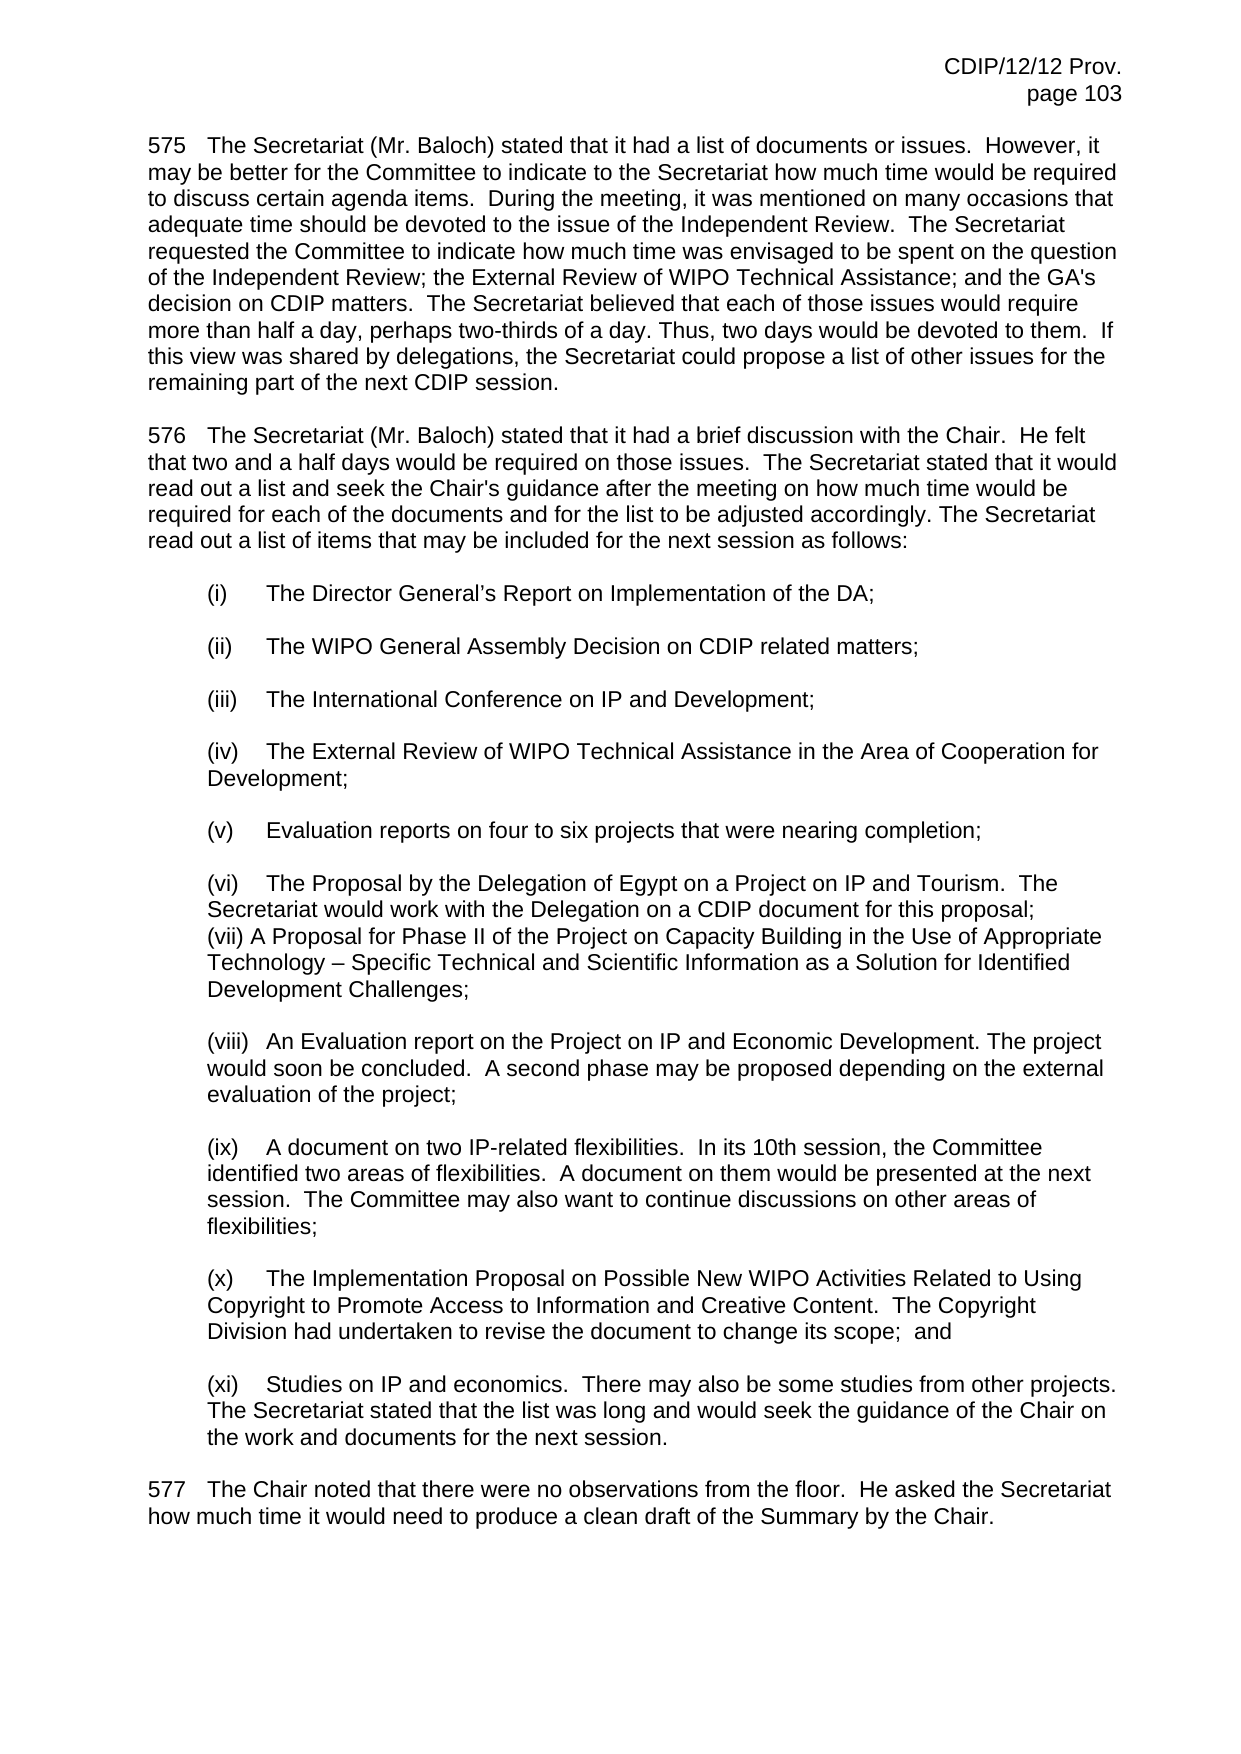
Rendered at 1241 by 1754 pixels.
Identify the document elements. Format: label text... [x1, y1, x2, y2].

text (v) Evaluation reports on four to six projects that were nearing completion; [207, 817, 1122, 844]
text The Secretariat (Mr. Baloch) stated that it had a brief discussion with the Chair. He felt that two and a half days would be required on those issues. The Secretariat stated that it would read out a list and seek the Chair's guidance after the meeting on how much time would be required for each of the documents and for the list to be adjusted accordingly. The Secretariat read out a list of items that may be included for the next session as follows: [148, 422, 1122, 554]
list The Director General’s Report on Implementation of the DA; [207, 580, 1122, 607]
text (vi) The Proposal by the Delegation of Egypt on a Project on IP and Tourism. The Secretariat would work with the Delegation on a CDIP document for this proposal; [207, 870, 1122, 923]
text (ix) A document on two IP-related flexibilities. In its 10th session, the Committee identified two areas of flexibilities. A document on them would be presented at the next session. The Committee may also want to continue discussions on other areas of flexibilities; [207, 1134, 1122, 1239]
text (iv) The External Review of WIPO Technical Assistance in the Area of Cooperation for Development; [207, 738, 1122, 791]
text The Secretariat stated that the list was long and would seek the guidance of the Chair on the work and documents for the next session. [207, 1397, 1122, 1450]
list The WIPO General Assembly Decision on CDIP related matters; [207, 633, 1122, 659]
text The Chair noted that there were no observations from the floor. He asked the Secretariat how much time it would need to produce a clean draft of the Summary by the Chair. [148, 1476, 1122, 1529]
text (viii) An Evaluation report on the Project on IP and Economic Development. The project would soon be concluded. A second phase may be proposed depending on the external evaluation of the project; [207, 1028, 1122, 1107]
text (vii) A Proposal for Phase II of the Project on Capacity Building in the Use of Appropriate [207, 923, 1122, 949]
list The International Conference on IP and Development; [207, 686, 1122, 712]
text The Secretariat (Mr. Baloch) stated that it had a list of documents or issues. However, it may be better for the Committee to indicate to the Secretariat how much time would be required to discuss certain agenda items. During the meeting, it was mentioned on many occasions that adequate time should be devoted to the issue of the Independent Review. The Secretariat requested the Committee to indicate how much time was envisaged to be spent on the question of the Independent Review; the External Review of WIPO Technical Assistance; and the GA's decision on CDIP matters. The Secretariat believed that each of those issues would require more than half a day, perhaps two-thirds of a day. Thus, two days would be devoted to them. If this view was shared by delegations, the Secretariat could propose a list of other issues for the remaining part of the next CDIP session. [148, 132, 1122, 396]
text Technology – Specific Technical and Scientific Information as a Solution for Identified Development Challenges; [207, 949, 1122, 1002]
text (xi) Studies on IP and economics. There may also be some studies from other projects. [207, 1371, 1122, 1397]
text (x) The Implementation Proposal on Possible New WIPO Activities Related to Using Copyright to Promote Access to Information and Creative Content. The Copyright Division had undertaken to revise the document to change its scope; and [207, 1265, 1122, 1344]
